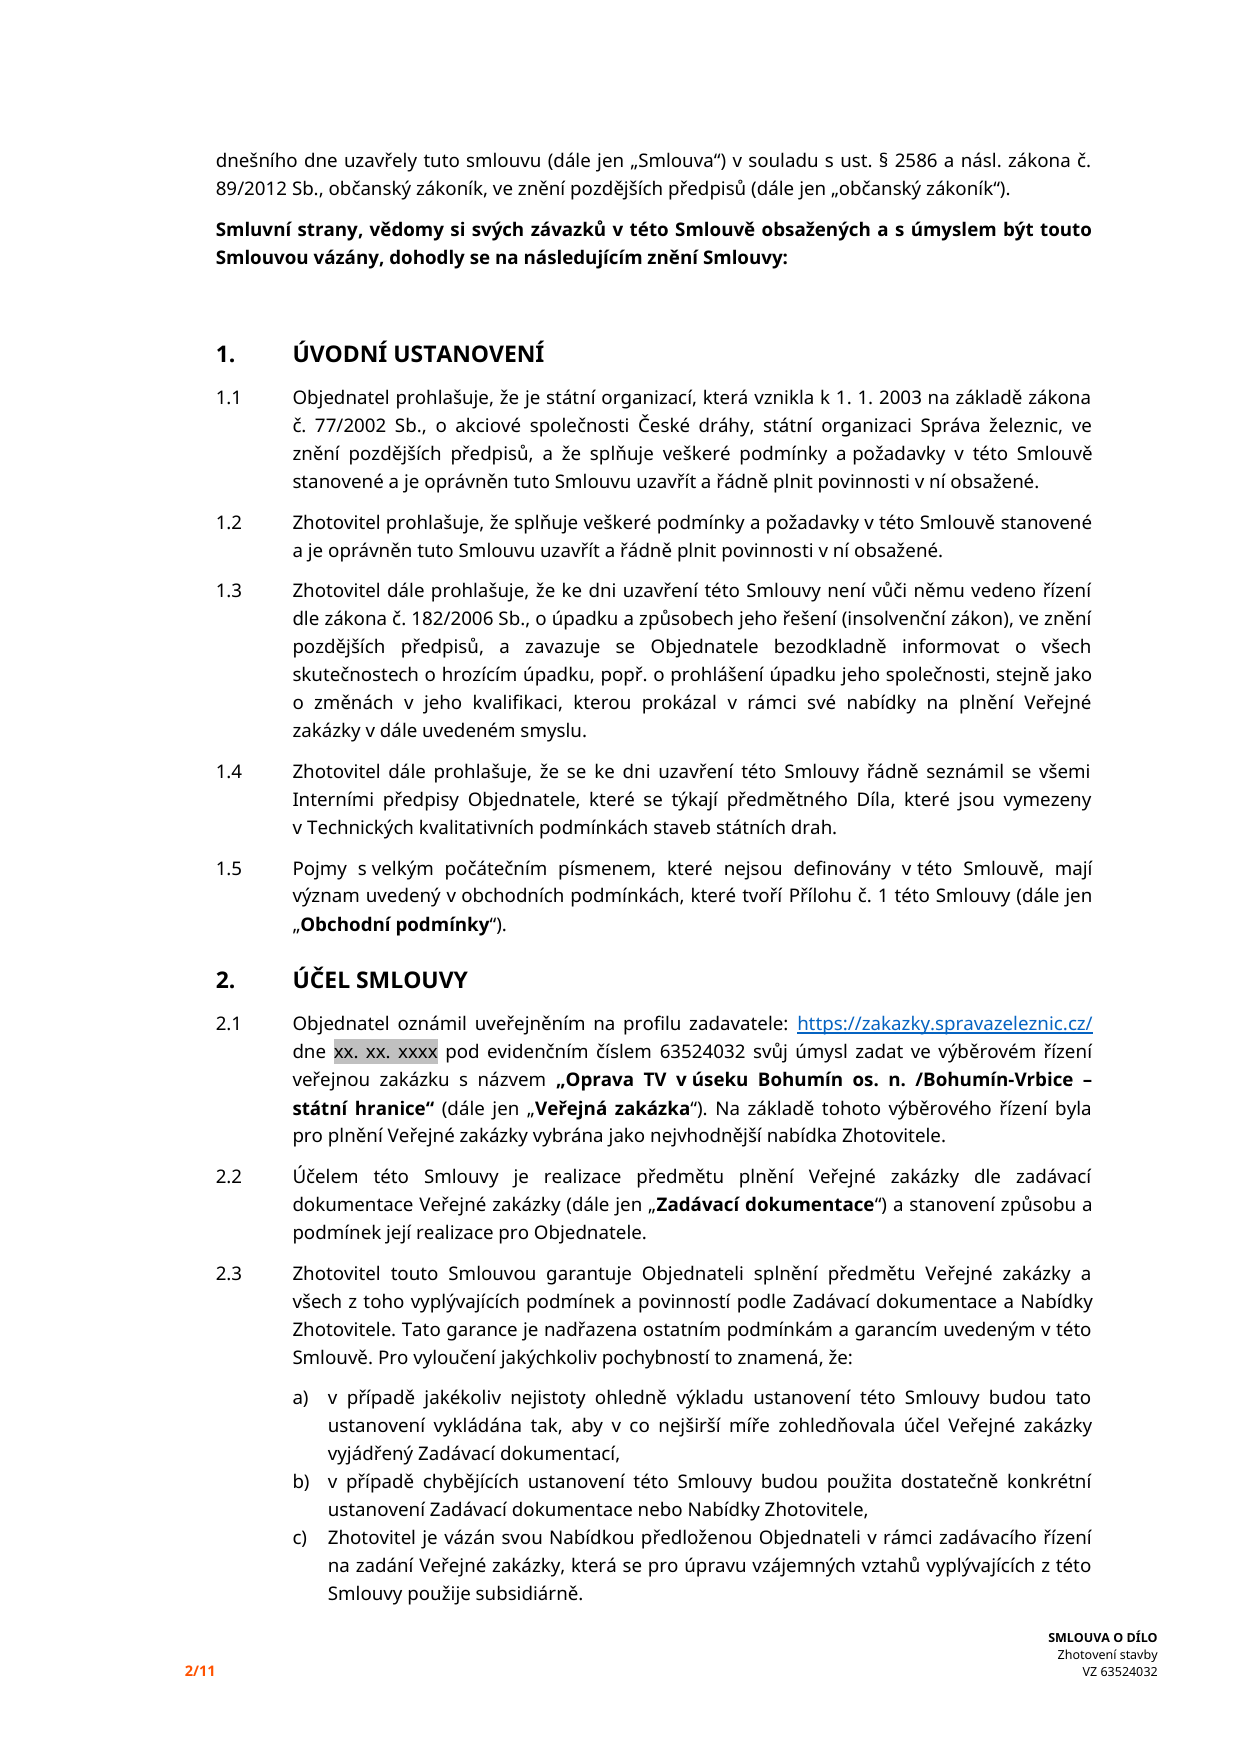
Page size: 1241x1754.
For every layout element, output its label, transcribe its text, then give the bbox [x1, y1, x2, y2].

text ÚČEL SMLOUVY [216, 964, 1093, 995]
text Smluvní strany, vědomy si svých závazků v této Smlouvě obsažených a s úmyslem být touto Smlouvou vázány, dohodly se na následujícím znění Smlouvy: [216, 216, 1093, 269]
text Objednatel prohlašuje, že je státní organizací, která vznikla k 1. 1. 2003 na základě zákona č. 77/2002 Sb., o akciové společnosti České dráhy, státní organizaci Správa železnic, ve znění pozdějších předpisů, a že splňuje veškeré podmínky a požadavky v této Smlouvě stanovené a je oprávněn tuto Smlouvu uzavřít a řádně plnit povinnosti v ní obsažené. [216, 384, 1093, 494]
text Účelem této Smlouvy je realizace předmětu plnění Veřejné zakázky dle zadávací dokumentace Veřejné zakázky (dále jen „Zadávací dokumentace“) a stanovení způsobu a podmínek její realizace pro Objednatele. [216, 1163, 1093, 1245]
text dnešního dne uzavřely tuto smlouvu (dále jen „Smlouva“) v souladu s ust. § 2586 a násl. zákona č. 89/2012 Sb., občanský zákoník, ve znění pozdějších předpisů (dále jen „občanský zákoník“). [216, 147, 1093, 201]
text Pojmy s velkým počátečním písmenem, které nejsou definovány v této Smlouvě, mají význam uvedený v obchodních podmínkách, které tvoří Přílohu č. 1 této Smlouvy (dále jen „Obchodní podmínky“). [216, 855, 1093, 936]
text Zhotovitel touto Smlouvou garantuje Objednateli splnění předmětu Veřejné zakázky a všech z toho vyplývajících podmínek a povinností podle Zadávací dokumentace a Nabídky Zhotovitele. Tato garance je nadřazena ostatním podmínkám a garancím uvedeným v této Smlouvě. Pro vyloučení jakýchkoliv pochybností to znamená, že: [216, 1260, 1093, 1369]
text Zhotovitel je vázán svou Nabídkou předloženou Objednateli v rámci zadávacího řízení na zadání Veřejné zakázky, která se pro úpravu vzájemných vztahů vyplývajících z této Smlouvy použije subsidiárně. [292, 1524, 1093, 1606]
text v případě jakékoliv nejistoty ohledně výkladu ustanovení této Smlouvy budou tato ustanovení vykládána tak, aby v co nejširší míře zohledňovala účel Veřejné zakázky vyjádřený Zadávací dokumentací, [292, 1384, 1093, 1466]
text v případě chybějících ustanovení této Smlouvy budou použita dostatečně konkrétní ustanovení Zadávací dokumentace nebo Nabídky Zhotovitele, [292, 1468, 1093, 1522]
text Zhotovitel dále prohlašuje, že ke dni uzavření této Smlouvy není vůči němu vedeno řízení dle zákona č. 182/2006 Sb., o úpadku a způsobech jeho řešení (insolvenční zákon), ve znění pozdějších předpisů, a zavazuje se Objednatele bezodkladně informovat o všech skutečnostech o hrozícím úpadku, popř. o prohlášení úpadku jeho společnosti, stejně jako o změnách v jeho kvalifikaci, kterou prokázal v rámci své nabídky na plnění Veřejné zakázky v dále uvedeném smyslu. [216, 578, 1093, 743]
text Objednatel oznámil uveřejněním na profilu zadavatele: https://zakazky.spravazeleznic.cz/ dne xx. xx. xxxx pod evidenčním číslem 63524032 svůj úmysl zadat ve výběrovém řízení veřejnou zakázku s názvem „Oprava TV v úseku Bohumín os. n. /Bohumín-Vrbice – státní hranice“ (dále jen „Veřejná zakázka“). Na základě tohoto výběrového řízení byla pro plnění Veřejné zakázky vybrána jako nejvhodnější nabídka Zhotovitele. [216, 1011, 1093, 1148]
text Zhotovitel prohlašuje, že splňuje veškeré podmínky a požadavky v této Smlouvě stanovené a je oprávněn tuto Smlouvu uzavřít a řádně plnit povinnosti v ní obsažené. [216, 509, 1093, 563]
text Zhotovitel dále prohlašuje, že se ke dni uzavření této Smlouvy řádně seznámil se všemi Interními předpisy Objednatele, které se týkají předmětného Díla, které jsou vymezeny v Technických kvalitativních podmínkách staveb státních drah. [216, 758, 1093, 840]
text ÚVODNÍ USTANOVENÍ [216, 338, 1093, 369]
